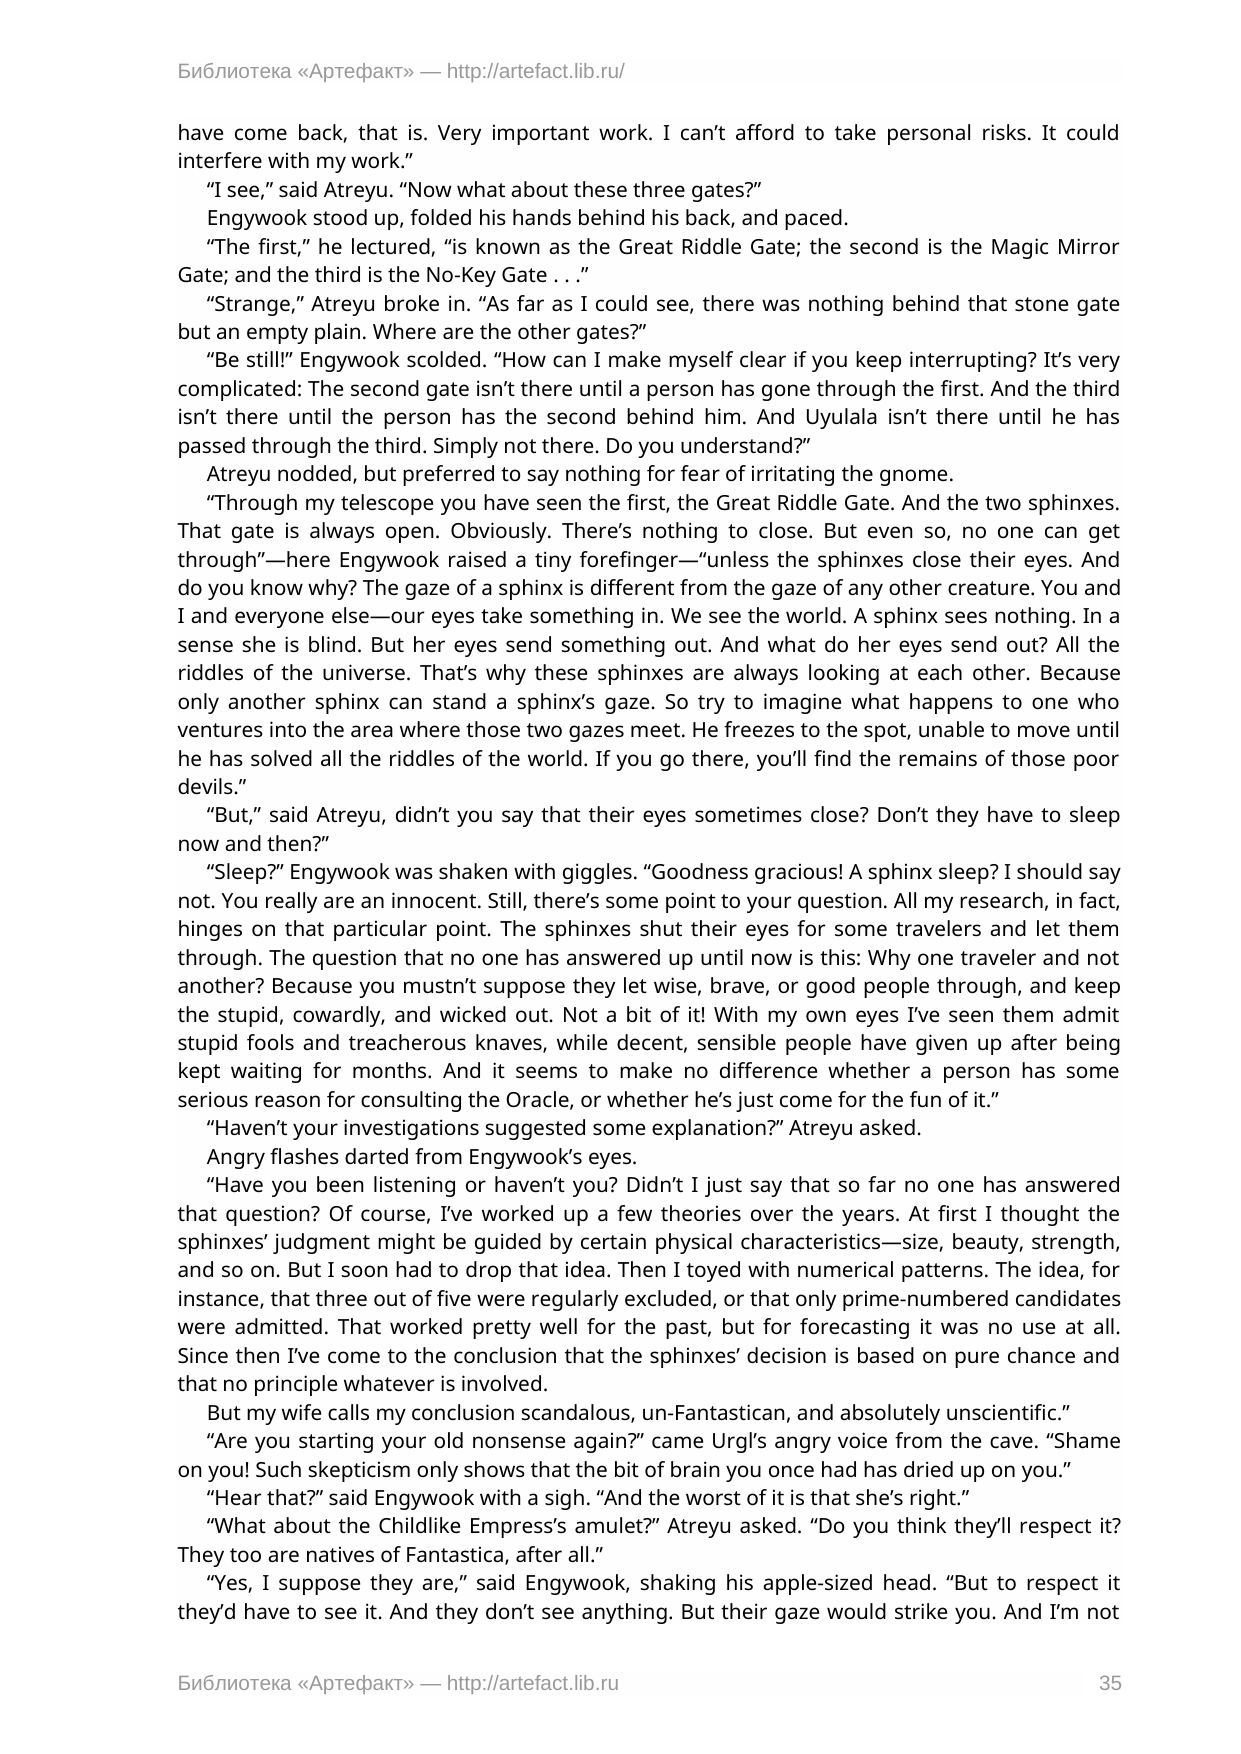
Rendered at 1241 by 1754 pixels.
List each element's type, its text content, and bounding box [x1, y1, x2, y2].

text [177, 118, 1122, 175]
text “Have you been listening or haven’t you? Didn’t I just say that so far no one has answered that question? Of course, I’ve worked up a few theories over the years. At first I thought the sphinxes’ judgment might be guided by certain physical characteristics—size, beauty, strength, and so on. But I soon had to drop that idea. Then I toyed with numerical patterns. The idea, for instance, that three out of five were regularly excluded, or that only prime-numbered candidates were admitted. That worked pretty well for the past, but for forecasting it was no use at all. Since then I’ve come to the conclusion that the sphinxes’ decision is based on pure chance and that no principle whatever is involved. [177, 1170, 1122, 1398]
text “Through my telescope you have seen the first, the Great Riddle Gate. And the two sphinxes. That gate is always open. Obviously. There’s nothing to close. But even so, no one can get through”—here Engywook raised a tiny forefinger—“unless the sphinxes close their eyes. And do you know why? The gaze of a sphinx is different from the gaze of any other creature. You and I and everyone else—our eyes take something in. We see the world. A sphinx sees nothing. In a sense she is blind. But her eyes send something out. And what do her eyes send out? All the riddles of the universe. That’s why these sphinxes are always looking at each other. Because only another sphinx can stand a sphinx’s gaze. So try to imagine what happens to one who ventures into the area where those two gazes meet. He freezes to the spot, unable to move until he has solved all the riddles of the world. If you go there, you’ll find the remains of those poor devils.” [177, 488, 1122, 801]
text But my wife calls my conclusion scandalous, un-Fantastican, and absolutely unscientific.” [177, 1398, 1122, 1426]
text “Strange,” Atreyu broke in. “As far as I could see, there was nothing behind that stone gate but an empty plain. Where are the other gates?” [177, 289, 1122, 346]
text “I see,” said Atreyu. “Now what about these three gates?” [177, 175, 1122, 203]
text “Sleep?” Engywook was shaken with giggles. “Goodness gracious! A sphinx sleep? I should say not. You really are an innocent. Still, there’s some point to your question. All my research, in fact, hinges on that particular point. The sphinxes shut their eyes for some travelers and let them through. The question that no one has answered up until now is this: Why one traveler and not another? Because you mustn’t suppose they let wise, brave, or good people through, and keep the stupid, cowardly, and wicked out. Not a bit of it! With my own eyes I’ve seen them admit stupid fools and treacherous knaves, while decent, sensible people have given up after being kept waiting for months. And it seems to make no difference whether a person has some serious reason for consulting the Oracle, or whether he’s just come for the fun of it.” [177, 857, 1122, 1113]
text “Haven’t your investigations suggested some explanation?” Atreyu asked. [177, 1113, 1122, 1142]
text “The first,” he lectured, “is known as the Great Riddle Gate; the second is the Magic Mirror Gate; and the third is the No-Key Gate . . .” [177, 232, 1122, 289]
text Engywook stood up, folded his hands behind his back, and paced. [177, 203, 1122, 232]
text “Be still!” Engywook scolded. “How can I make myself clear if you keep interrupting? It’s very complicated: The second gate isn’t there until a person has gone through the first. And the third isn’t there until the person has the second behind him. And Uyulala isn’t there until he has passed through the third. Simply not there. Do you understand?” [177, 346, 1122, 459]
text “Hear that?” said Engywook with a sigh. “And the worst of it is that she’s right.” [177, 1483, 1122, 1512]
text Atreyu nodded, but preferred to say nothing for fear of irritating the gnome. [177, 459, 1122, 488]
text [177, 1568, 1122, 1625]
text Angry flashes darted from Engywook’s eyes. [177, 1142, 1122, 1170]
text “What about the Childlike Empress’s amulet?” Atreyu asked. “Do you think they’ll respect it? They too are natives of Fantastica, after all.” [177, 1512, 1122, 1568]
text “But,” said Atreyu, didn’t you say that their eyes sometimes close? Don’t they have to sleep now and then?” [177, 801, 1122, 857]
text “Are you starting your old nonsense again?” came Urgl’s angry voice from the cave. “Shame on you! Such skepticism only shows that the bit of brain you once had has dried up on you.” [177, 1426, 1122, 1483]
